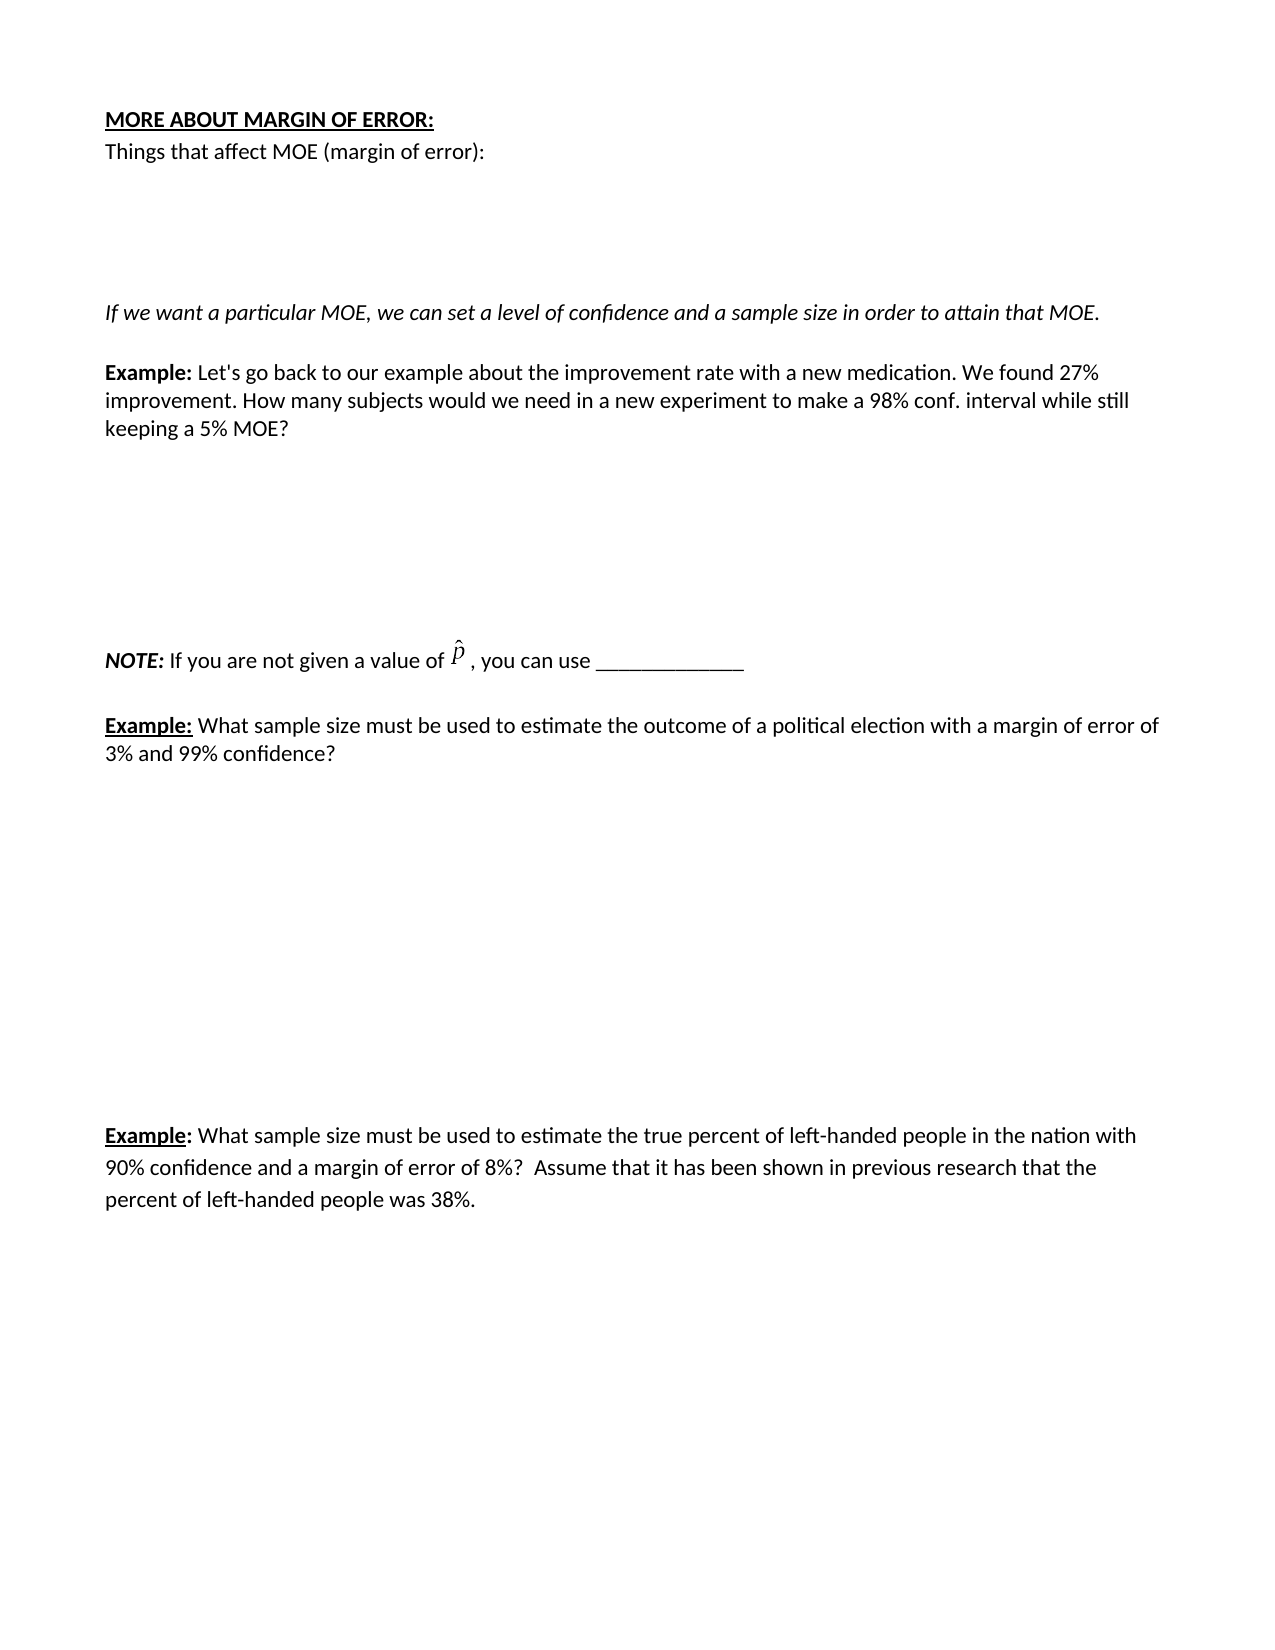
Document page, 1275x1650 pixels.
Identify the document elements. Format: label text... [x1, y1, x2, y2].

text Things that affect MOE (margin of error): [105, 137, 1170, 165]
text If we want a particular MOE, we can set a level of confidence and a sample size in order to attain that MOE. [105, 298, 1170, 326]
text Example: What sample size must be used to estimate the true percent of left-handed people in the nation with 90% confidence and a margin of error of 8%? Assume that it has been shown in previous research that the percent of left-handed people was 38%. [105, 1121, 1170, 1213]
text Example: What sample size must be used to estimate the outcome of a political election with a margin of error of 3% and 99% confidence? [105, 711, 1170, 767]
text NOTE: If you are not given a value of, you can use _____________ [105, 636, 1170, 674]
text Example: Let's go back to our example about the improvement rate with a new medication. We found 27% improvement. How many subjects would we need in a new experiment to make a 98% conf. interval while still keeping a 5% MOE? [105, 358, 1170, 442]
text MORE ABOUT MARGIN OF ERROR: [105, 105, 1170, 133]
